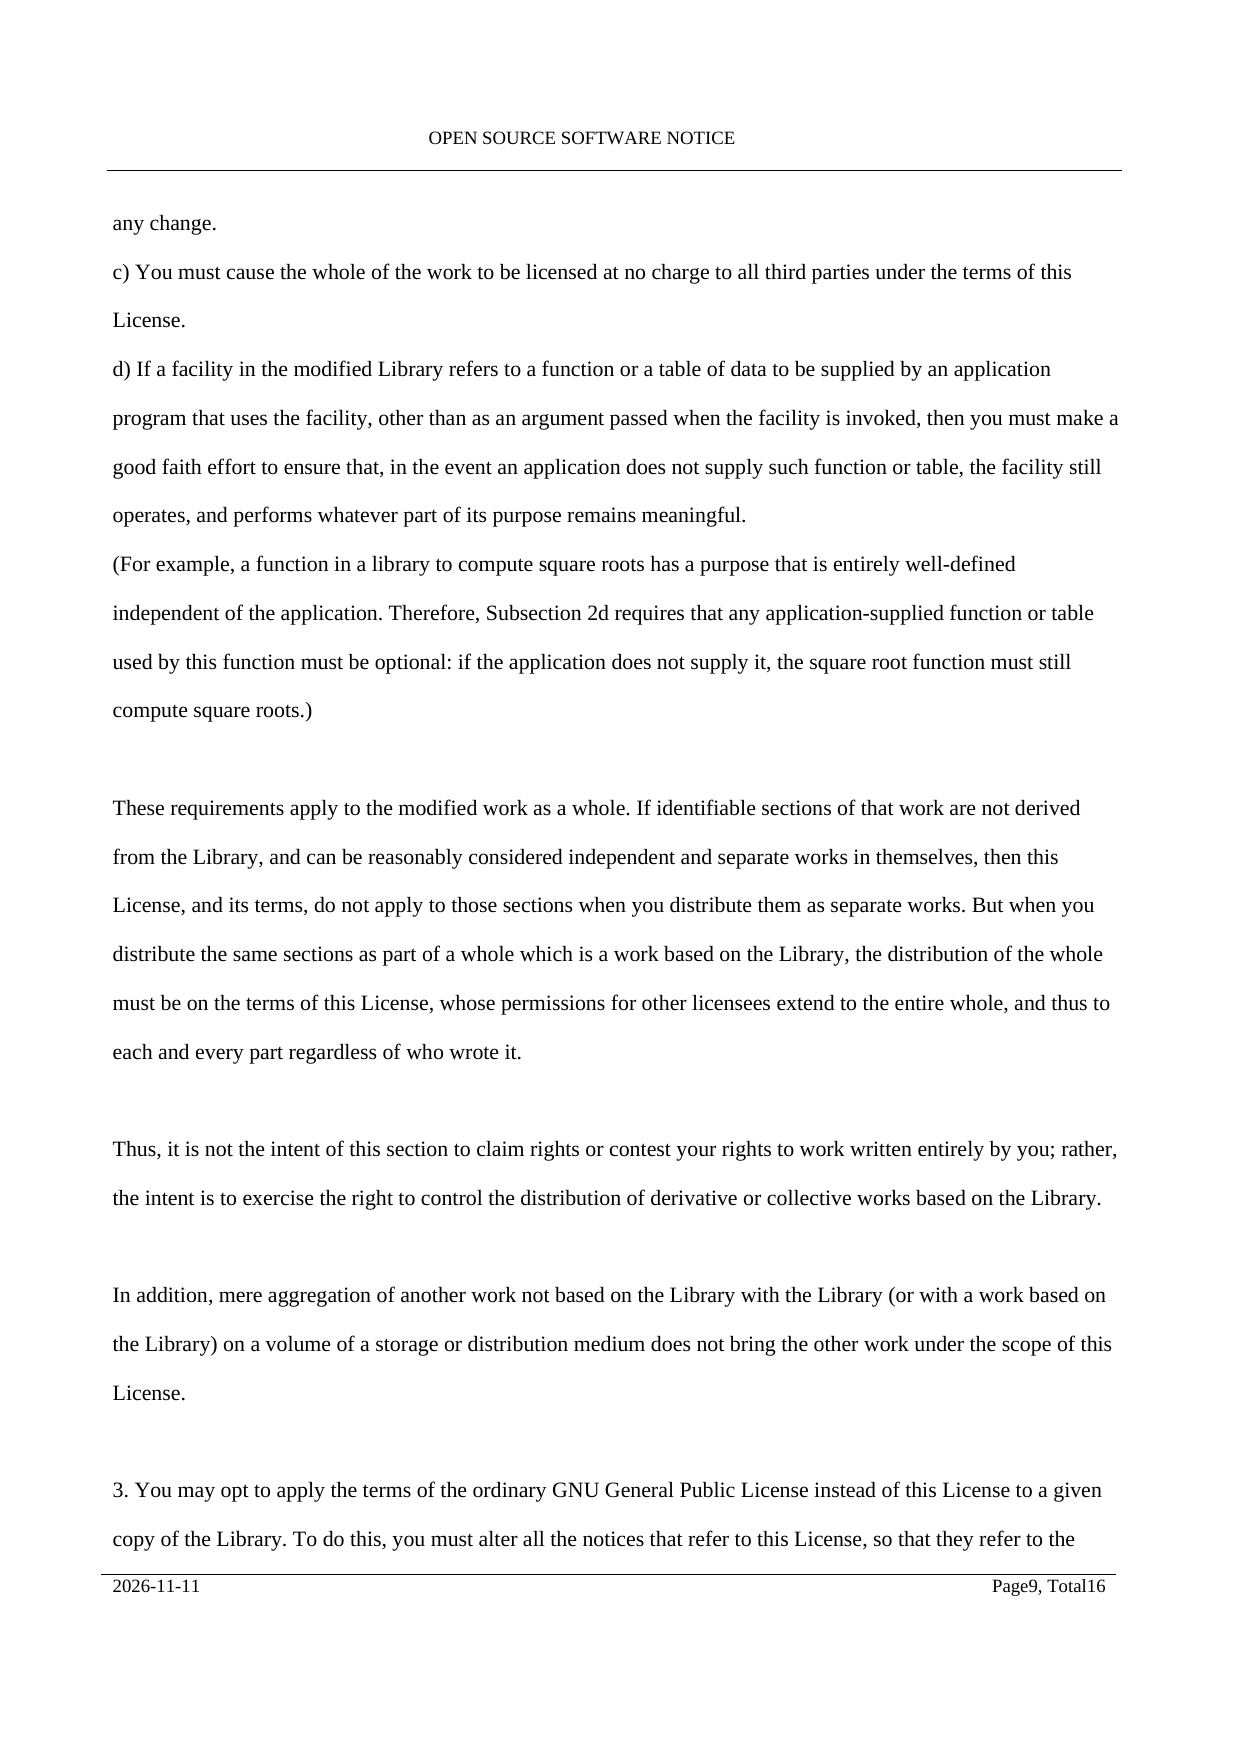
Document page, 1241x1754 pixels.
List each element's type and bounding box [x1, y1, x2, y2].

text [112, 206, 1128, 1555]
